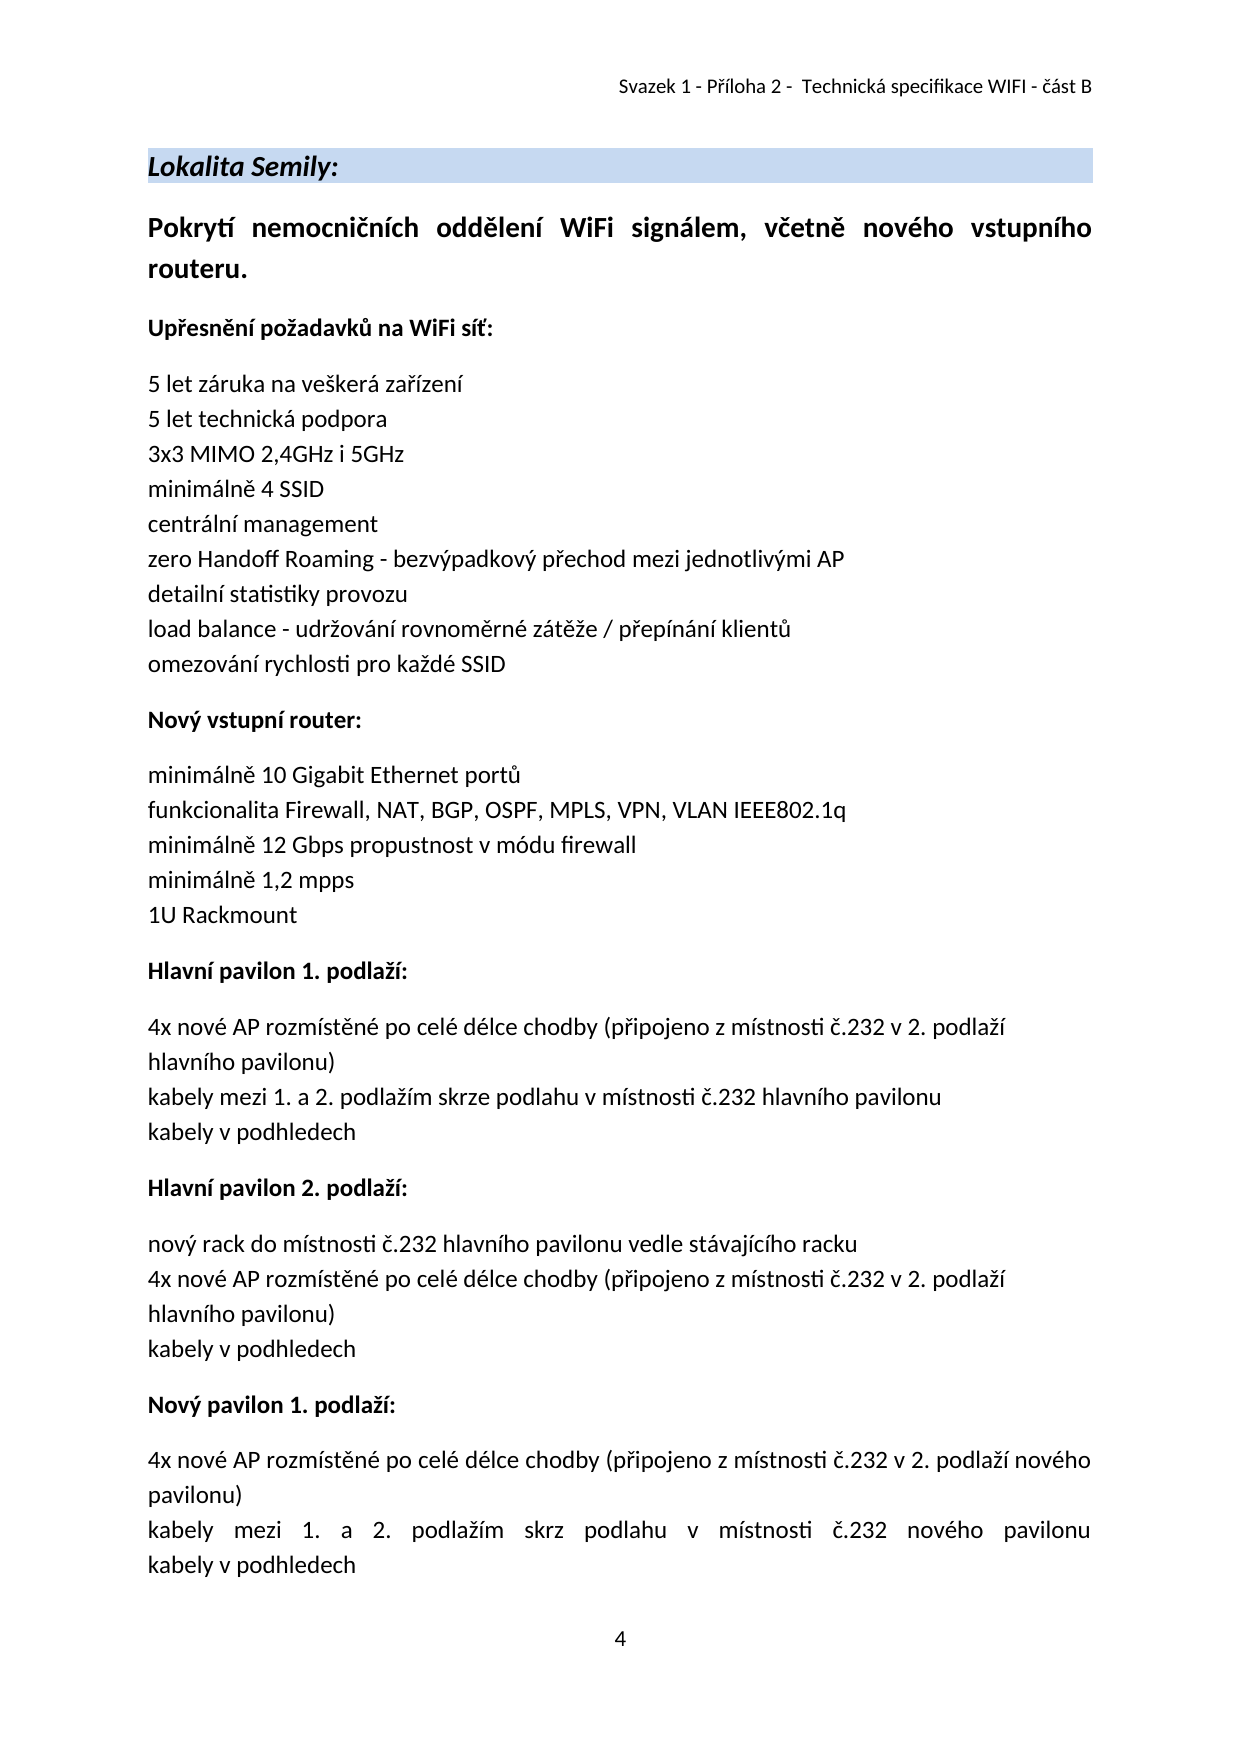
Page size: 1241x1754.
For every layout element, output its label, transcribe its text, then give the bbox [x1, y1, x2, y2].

text Hlavní pavilon 2. podlaží: [148, 1172, 1093, 1203]
text Lokalita Semily: [148, 148, 1093, 183]
text Pokrytí nemocničních oddělení WiFi signálem, včetně nového vstupního routeru. [148, 209, 1093, 286]
text minimálně 10 Gigabit Ethernet portů funkcionalita Firewall, NAT, BGP, OSPF, MPLS, VPN, VLAN IEEE802.1q minimálně 12 Gbps propustnost v módu firewall minimálně 1,2 mpps 1U Rackmount [148, 759, 1093, 930]
text 5 let záruka na veškerá zařízení 5 let technická podpora 3x3 MIMO 2,4GHz i 5GHz minimálně 4 SSID centrální management zero Handoff Roaming - bezvýpadkový přechod mezi jednotlivými AP detailní statistiky provozu load balance - udržování rovnoměrné zátěže / přepínání klientů omezování rychlosti pro každé SSID [148, 368, 1093, 678]
text Nový pavilon 1. podlaží: [148, 1389, 1093, 1419]
text Hlavní pavilon 1. podlaží: [148, 955, 1093, 986]
text Upřesnění požadavků na WiFi síť: [148, 312, 1093, 343]
text nový rack do místnosti č.232 hlavního pavilonu vedle stávajícího racku 4x nové AP rozmístěné po celé délce chodby (připojeno z místnosti č.232 v 2. podlaží hlavního pavilonu) kabely v podhledech [148, 1228, 1093, 1363]
text 4x nové AP rozmístěné po celé délce chodby (připojeno z místnosti č.232 v 2. podlaží nového pavilonu) kabely mezi 1. a 2. podlažím skrz podlahu v místnosti č.232 nového pavilonu kabely v podhledech [148, 1444, 1093, 1580]
text Nový vstupní router: [148, 704, 1093, 734]
text 4x nové AP rozmístěné po celé délce chodby (připojeno z místnosti č.232 v 2. podlaží hlavního pavilonu) kabely mezi 1. a 2. podlažím skrze podlahu v místnosti č.232 hlavního pavilonu kabely v podhledech [148, 1011, 1093, 1147]
